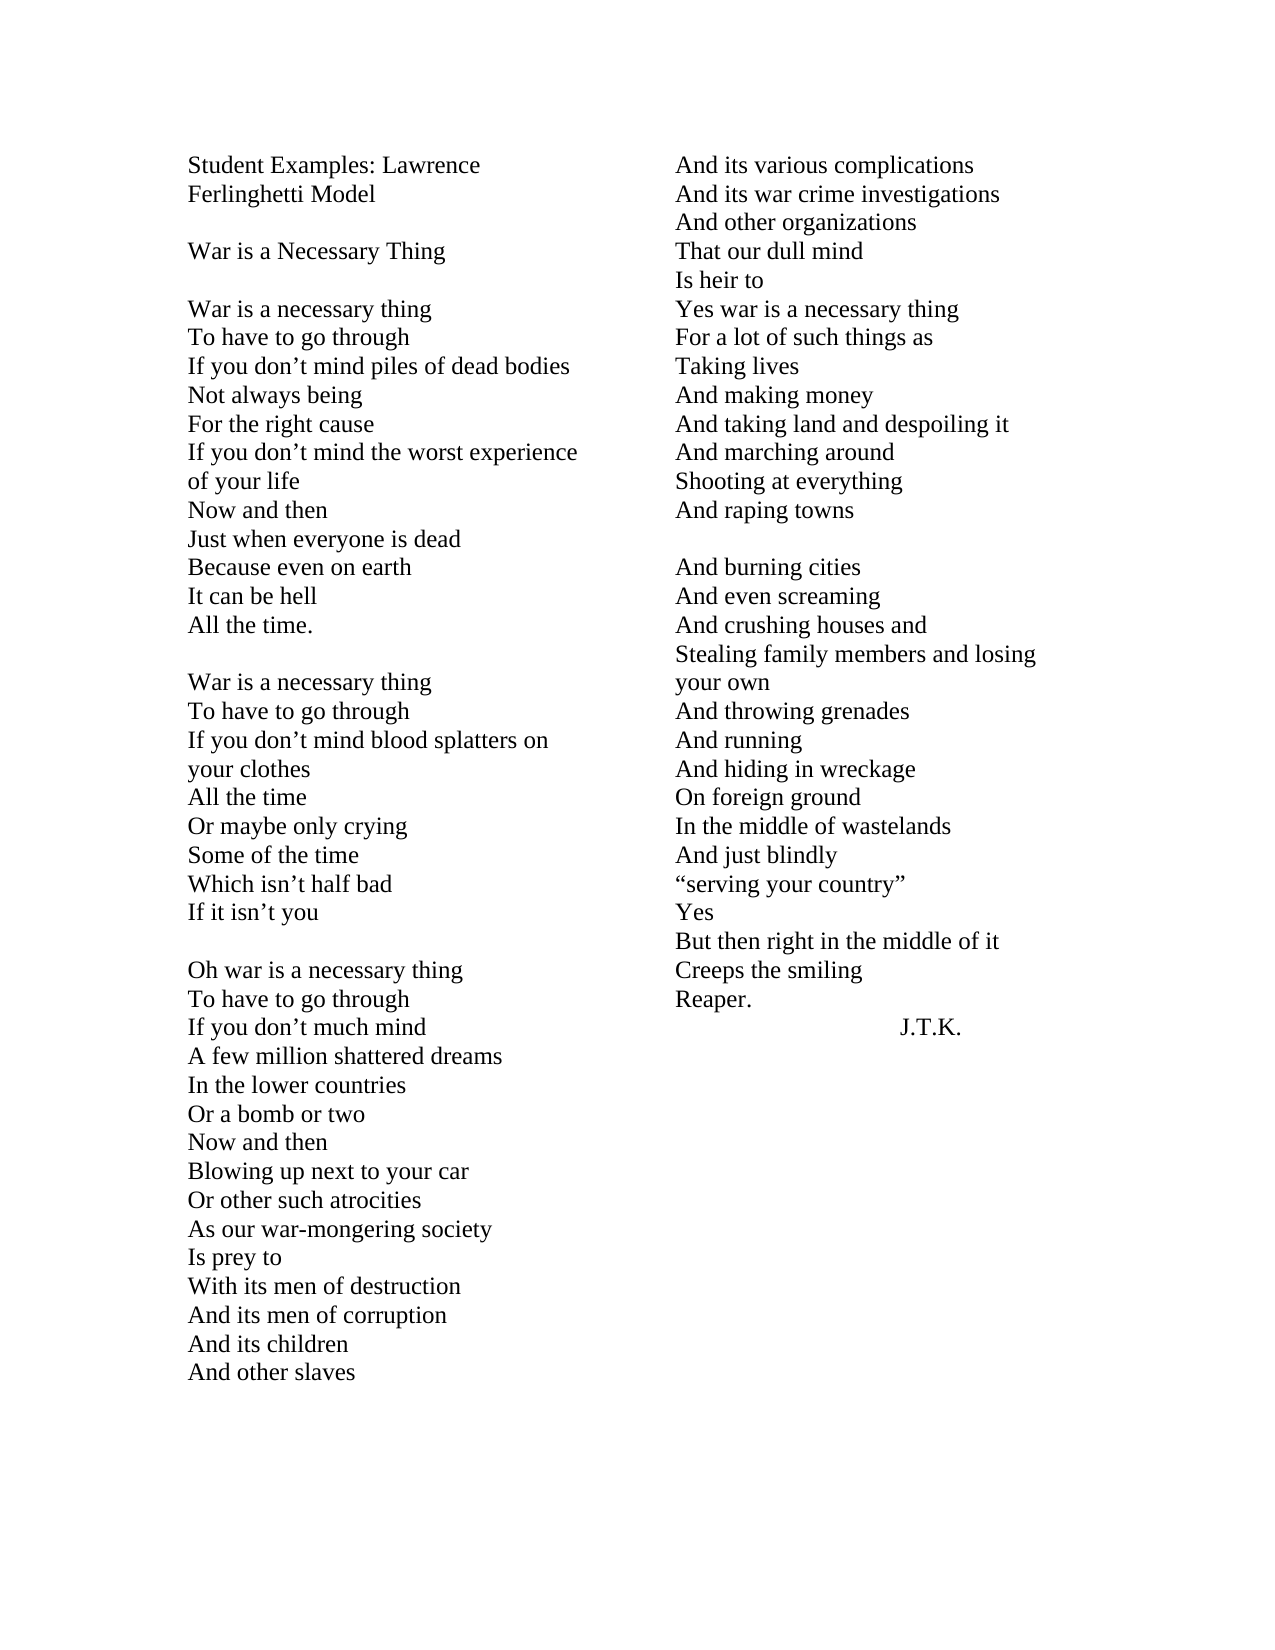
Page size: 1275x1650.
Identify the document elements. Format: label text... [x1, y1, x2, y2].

text But then right in the middle of it [675, 926, 1087, 955]
text If you don’t mind piles of dead bodies [187, 351, 600, 380]
text And its children [187, 1329, 600, 1357]
text And raping towns [675, 495, 1087, 524]
text To have to go through [187, 322, 600, 351]
text In the middle of wastelands [675, 811, 1087, 840]
text Reaper. [675, 984, 1087, 1012]
text On foreign ground [675, 782, 1087, 811]
text And crushing houses and [675, 610, 1087, 639]
text It can be hell [187, 581, 600, 610]
text Oh war is a necessary thing [187, 955, 600, 984]
text Is heir to [675, 265, 1087, 294]
text And other organizations [675, 207, 1087, 236]
text J.T.K. [825, 1012, 1087, 1041]
text “serving your country” [675, 869, 1087, 897]
text To have to go through [187, 696, 600, 725]
text Creeps the smiling [675, 955, 1087, 984]
text If you don’t mind blood splatters on your clothes [187, 725, 600, 782]
text Because even on earth [187, 552, 600, 581]
text And its men of corruption [187, 1300, 600, 1329]
text Student Examples: Lawrence Ferlinghetti Model [187, 150, 600, 207]
text Or a bomb or two [187, 1099, 600, 1127]
text If it isn’t you [187, 897, 600, 926]
text To have to go through [187, 984, 600, 1012]
text In the lower countries [187, 1070, 600, 1099]
text Or other such atrocities [187, 1185, 600, 1214]
text And burning cities [675, 552, 1087, 581]
text If you don’t mind the worst experience of your life [187, 437, 600, 495]
text A few million shattered dreams [187, 1041, 600, 1070]
text And other slaves [187, 1357, 600, 1386]
text Which isn’t half bad [187, 869, 600, 897]
text Now and then [187, 1127, 600, 1156]
text If you don’t much mind [187, 1012, 600, 1041]
text And its various complications [675, 150, 1087, 179]
text Or maybe only crying [187, 811, 600, 840]
text As our war-mongering society [187, 1214, 600, 1242]
text Yes [675, 897, 1087, 926]
text And hiding in wreckage [675, 754, 1087, 782]
text War is a necessary thing [187, 294, 600, 322]
text For the right cause [187, 409, 600, 437]
text Now and then [187, 495, 600, 524]
text Is prey to [187, 1242, 600, 1271]
text Just when everyone is dead [187, 524, 600, 552]
text And throwing grenades [675, 696, 1087, 725]
text Stealing family members and losing your own [675, 639, 1087, 696]
text For a lot of such things as [675, 322, 1087, 351]
text Blowing up next to your car [187, 1156, 600, 1185]
text War is a necessary thing [187, 667, 600, 696]
text All the time [187, 782, 600, 811]
text And its war crime investigations [675, 179, 1087, 207]
text All the time. [187, 610, 600, 639]
text And running [675, 725, 1087, 754]
text And even screaming [675, 581, 1087, 610]
text War is a Necessary Thing [187, 236, 600, 265]
text Taking lives [675, 351, 1087, 380]
text That our dull mind [675, 236, 1087, 265]
text And taking land and despoiling it [675, 409, 1087, 437]
text Not always being [187, 380, 600, 409]
text And marching around [675, 437, 1087, 466]
text Some of the time [187, 840, 600, 869]
text Yes war is a necessary thing [675, 294, 1087, 322]
text With its men of destruction [187, 1271, 600, 1300]
text Shooting at everything [675, 466, 1087, 495]
text And just blindly [675, 840, 1087, 869]
text And making money [675, 380, 1087, 409]
